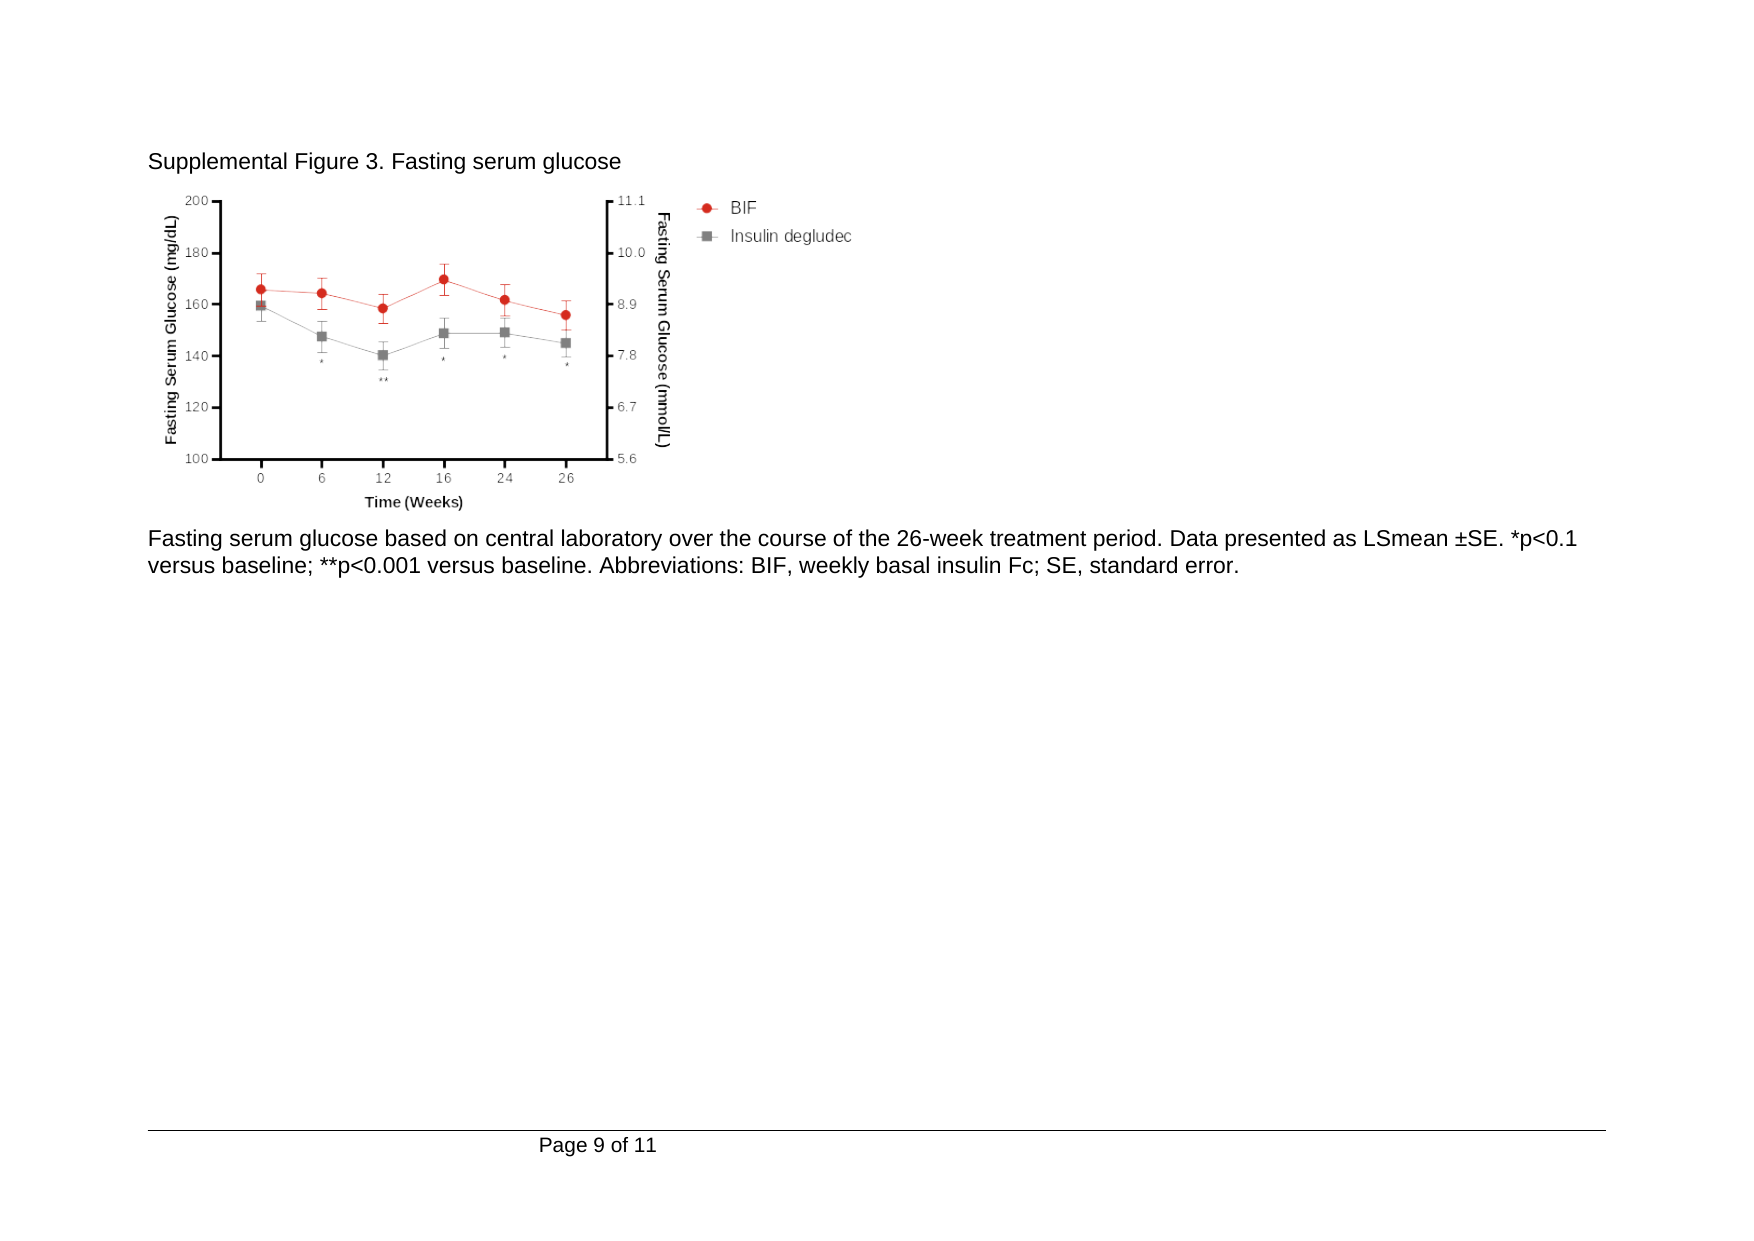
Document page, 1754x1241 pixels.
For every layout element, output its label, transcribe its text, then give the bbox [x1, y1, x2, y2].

text Supplemental Figure 3. Fasting serum glucose [148, 148, 1606, 174]
text Fasting serum glucose based on central laboratory over the course of the 26-week treatment period. Data presented as LSmean ±SE. *p<0.1 versus baseline; **p<0.001 versus baseline. Abbreviations: BIF, weekly basal insulin Fc; SE, standard error. [148, 525, 1606, 578]
